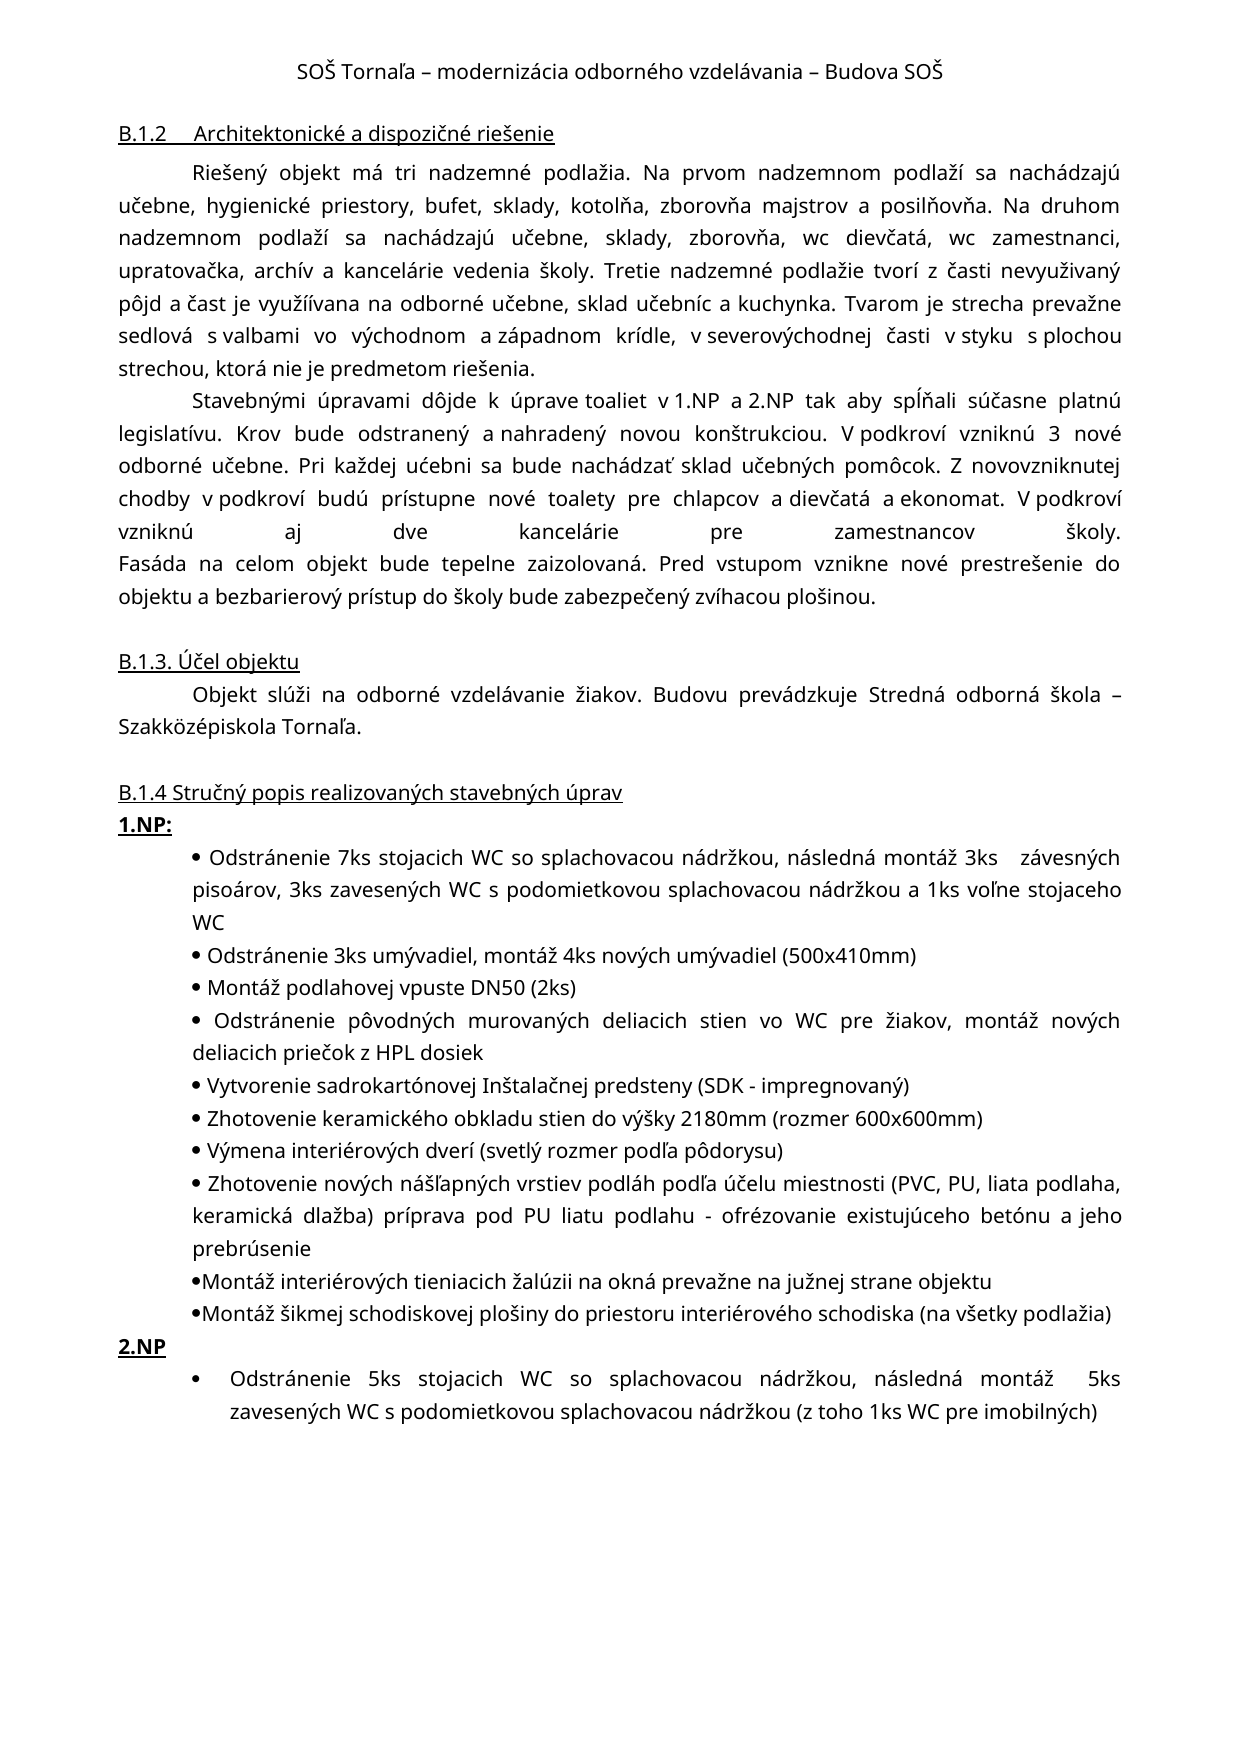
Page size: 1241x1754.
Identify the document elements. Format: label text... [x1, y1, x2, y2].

list Odstránenie pôvodných murovaných deliacich stien vo WC pre žiakov, montáž nových deliacich priečok z HPL dosiek [192, 1006, 1122, 1067]
list Zhotovenie nových nášľapných vrstiev podláh podľa účelu miestnosti (PVC, PU, liata podlaha, keramická dlažba) príprava pod PU liatu podlahu - ofrézovanie existujúceho betónu a jeho prebrúsenie [192, 1169, 1122, 1263]
text B.1.4 Stručný popis realizovaných stavebných úprav [118, 778, 1122, 806]
list Montáž interiérových tieniacich žalúzii na okná prevažne na južnej strane objektu [192, 1267, 1122, 1295]
text Stavebnými úpravami dôjde k úprave toaliet v 1.NP a 2.NP tak aby spĺňali súčasne platnú legislatívu. Krov bude odstranený a nahradený novou konštrukciou. V podkroví vzniknú 3 nové odborné učebne. Pri každej ućebni sa bude nachádzať sklad učebných pomôcok. Z novovzniknutej chodby v podkroví budú prístupne nové toalety pre chlapcov a dievčatá a ekonomat. V podkroví vzniknú aj dve kancelárie pre zamestnancov školy. Fasáda na celom objekt bude tepelne zaizolovaná. Pred vstupom vznikne nové prestrešenie do objektu a bezbarierový prístup do školy bude zabezpečený zvíhacou plošinou. [118, 386, 1122, 611]
list Montáž šikmej schodiskovej plošiny do priestoru interiérového schodiska (na všetky podlažia) [192, 1299, 1122, 1328]
list Odstránenie 5ks stojacich WC so splachovacou nádržkou, následná montáž 5ks zavesených WC s podomietkovou splachovacou nádržkou (z toho 1ks WC pre imobilných) [192, 1364, 1122, 1426]
list Montáž podlahovej vpuste DN50 (2ks) [192, 973, 1122, 1002]
text 2.NP [118, 1332, 1122, 1360]
subtitle B.1.2 Architektonické a dispozičné riešenie [118, 119, 1122, 148]
text B.1.3. Účel objektu [118, 647, 1122, 676]
list Odstránenie 3ks umývadiel, montáž 4ks nových umývadiel (500x410mm) [192, 941, 1122, 969]
list Vytvorenie sadrokartónovej Inštalačnej predsteny (SDK - impregnovaný) [192, 1071, 1122, 1099]
list Zhotovenie keramického obkladu stien do výšky 2180mm (rozmer 600x600mm) [192, 1104, 1122, 1132]
list Výmena interiérových dverí (svetlý rozmer podľa pôdorysu) [192, 1136, 1122, 1165]
text Riešený objekt má tri nadzemné podlažia. Na prvom nadzemnom podlaží sa nachádzajú učebne, hygienické priestory, bufet, sklady, kotolňa, zborovňa majstrov a posilňovňa. Na druhom nadzemnom podlaží sa nachádzajú učebne, sklady, zborovňa, wc dievčatá, wc zamestnanci, upratovačka, archív a kancelárie vedenia školy. Tretie nadzemné podlažie tvorí z časti nevyuživaný pôjd a čast je využíívana na odborné učebne, sklad učebníc a kuchynka. Tvarom je strecha prevažne sedlová s valbami vo východnom a západnom krídle, v severovýchodnej časti v styku s plochou strechou, ktorá nie je predmetom riešenia. [118, 158, 1122, 382]
text Objekt slúži na odborné vzdelávanie žiakov. Budovu prevádzkuje Stredná odborná škola – Szakközépiskola Tornaľa. [118, 680, 1122, 741]
list Odstránenie 7ks stojacich WC so splachovacou nádržkou, následná montáž 3ks závesných pisoárov, 3ks zavesených WC s podomietkovou splachovacou nádržkou a 1ks voľne stojaceho WC [192, 843, 1122, 937]
text 1.NP: [118, 810, 1122, 839]
